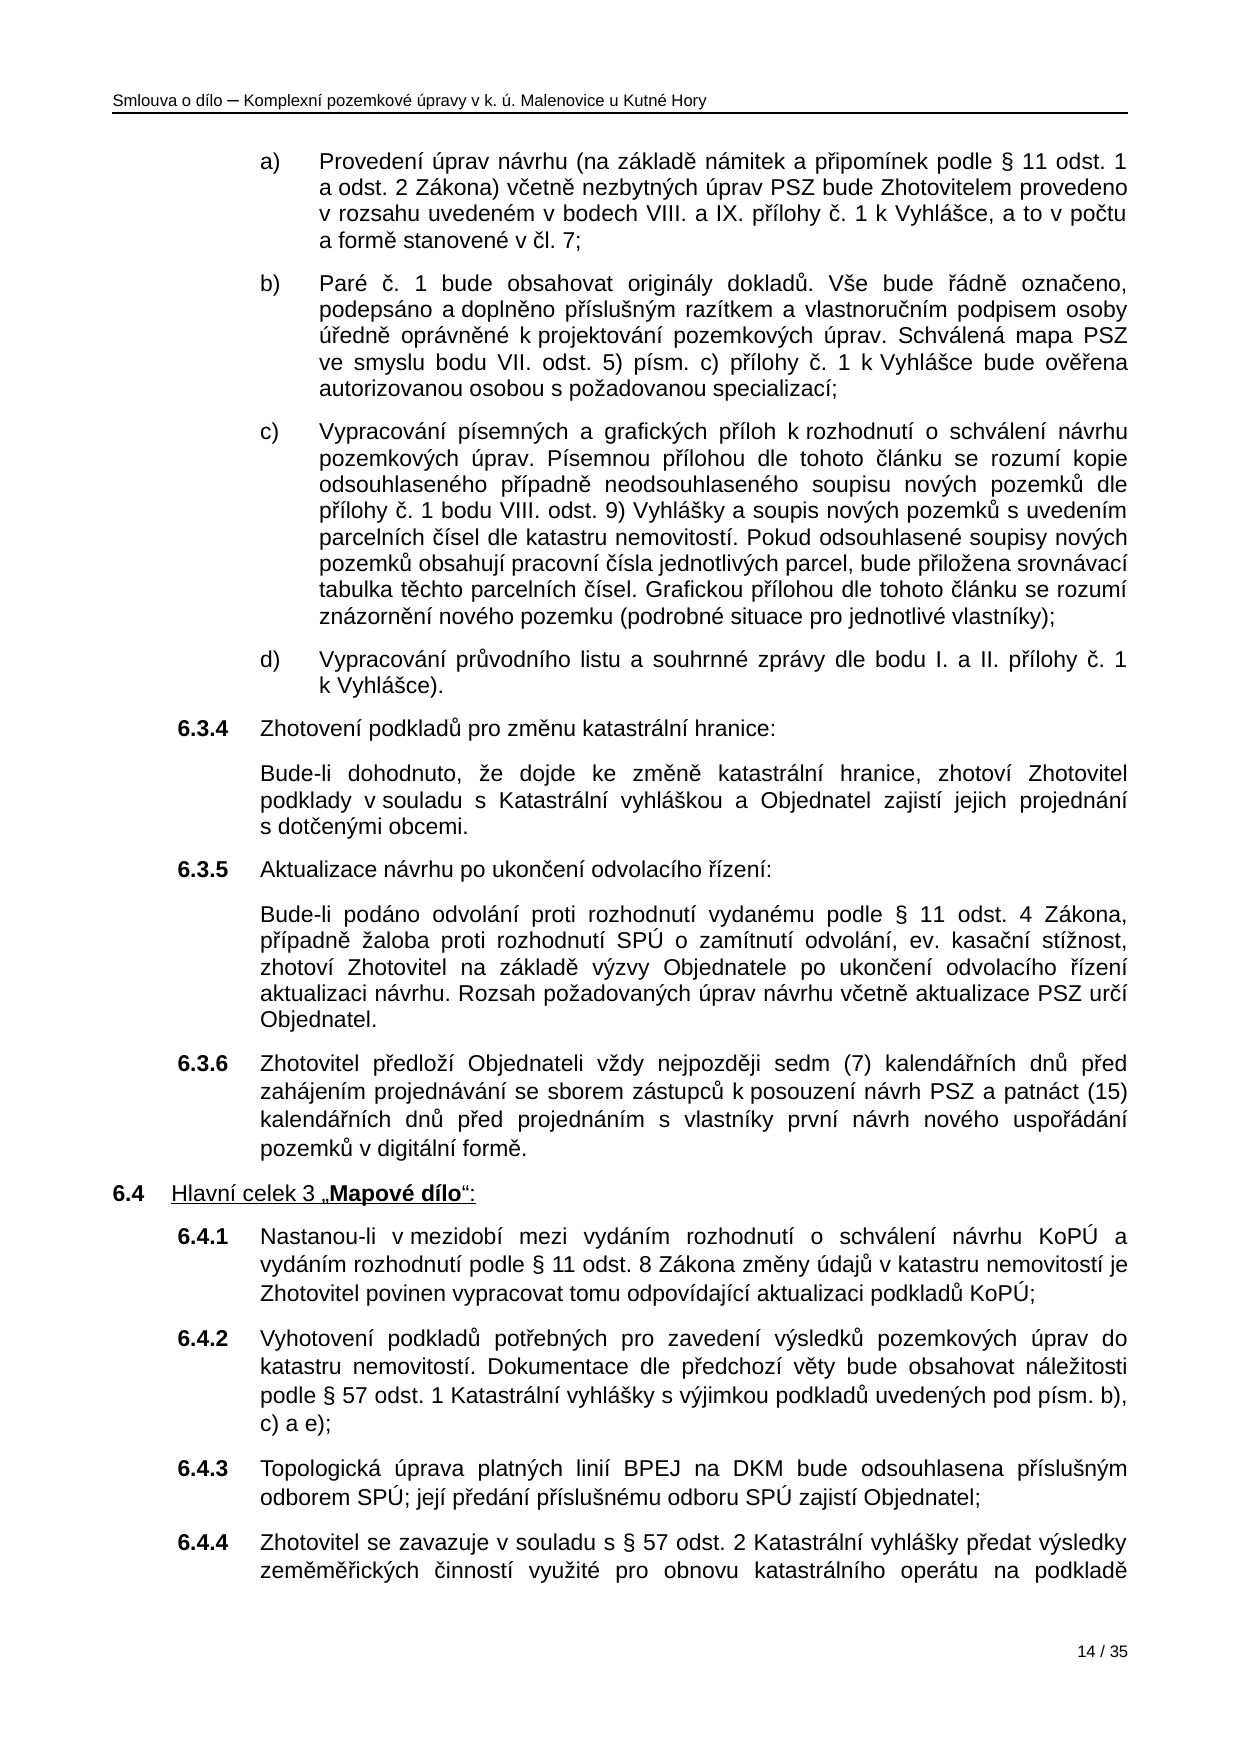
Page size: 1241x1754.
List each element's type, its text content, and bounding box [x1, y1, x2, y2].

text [177, 1529, 1128, 1584]
text Topologická úprava platných linií BPEJ na DKM bude odsouhlasena příslušným odborem SPÚ; její předání příslušnému odboru SPÚ zajistí Objednatel; [177, 1455, 1128, 1510]
list Vypracování průvodního listu a souhrnné zprávy dle bodu I. a II. přílohy č. 1 k Vyhlášce). [260, 646, 1128, 698]
text Nastanou-li v mezidobí mezi vydáním rozhodnutí o schválení návrhu KoPÚ a vydáním rozhodnutí podle § 11 odst. 8 Zákona změny údajů v katastru nemovitostí je Zhotovitel povinen vypracovat tomu odpovídající aktualizaci podkladů KoPÚ; [177, 1223, 1128, 1306]
list Paré č. 1 bude obsahovat originály dokladů. Vše bude řádně označeno, podepsáno a doplněno příslušným razítkem a vlastnoručním podpisem osoby úředně oprávněné k projektování pozemkových úprav. Schválená mapa PSZ ve smyslu bodu VII. odst. 5) písm. c) přílohy č. 1 k Vyhlášce bude ověřena autorizovanou osobou s požadovanou specializací; [260, 270, 1128, 402]
list Bude-li dohodnuto, že dojde ke změně katastrální hranice, zhotoví Zhotovitel podklady v souladu s Katastrální vyhláškou a Objednatel zajistí jejich projednání s dotčenými obcemi. [260, 760, 1128, 839]
text Zhotovitel předloží Objednateli vždy nejpozději sedm (7) kalendářních dnů před zahájením projednávání se sborem zástupců k posouzení návrh PSZ a patnáct (15) kalendářních dnů před projednáním s vlastníky první návrh nového uspořádání pozemků v digitální formě. [177, 1049, 1128, 1161]
list Vypracování písemných a grafických příloh k rozhodnutí o schválení návrhu pozemkových úprav. Písemnou přílohou dle tohoto článku se rozumí kopie odsouhlaseného případně neodsouhlaseného soupisu nových pozemků dle přílohy č. 1 bodu VIII. odst. 9) Vyhlášky a soupis nových pozemků s uvedením parcelních čísel dle katastru nemovitostí. Pokud odsouhlasené soupisy nových pozemků obsahují pracovní čísla jednotlivých parcel, bude přiložena srovnávací tabulka těchto parcelních čísel. Grafickou přílohou dle tohoto článku se rozumí znázornění nového pozemku (podrobné situace pro jednotlivé vlastníky); [260, 418, 1128, 629]
list Provedení úprav návrhu (na základě námitek a připomínek podle § 11 odst. 1 a odst. 2 Zákona) včetně nezbytných úprav PSZ bude Zhotovitelem provedeno v rozsahu uvedeném v bodech VIII. a IX. přílohy č. 1 k Vyhlášce, a to v počtu a formě stanovené v čl. 7; [260, 148, 1128, 253]
list Bude-li podáno odvolání proti rozhodnutí vydanému podle § 11 odst. 4 Zákona, případně žaloba proti rozhodnutí SPÚ o zamítnutí odvolání, ev. kasační stížnost, zhotoví Zhotovitel na základě výzvy Objednatele po ukončení odvolacího řízení aktualizaci návrhu. Rozsah požadovaných úprav návrhu včetně aktualizace PSZ určí Objednatel. [260, 901, 1128, 1033]
text Hlavní celek 3 „Mapové dílo“: [112, 1180, 1128, 1206]
text Aktualizace návrhu po ukončení odvolacího řízení: [177, 856, 1128, 882]
text Zhotovení podkladů pro změnu katastrální hranice: [177, 715, 1128, 741]
text Vyhotovení podkladů potřebných pro zavedení výsledků pozemkových úprav do katastru nemovitostí. Dokumentace dle předchozí věty bude obsahovat náležitosti podle § 57 odst. 1 Katastrální vyhlášky s výjimkou podkladů uvedených pod písm. b), c) a e); [177, 1325, 1128, 1437]
